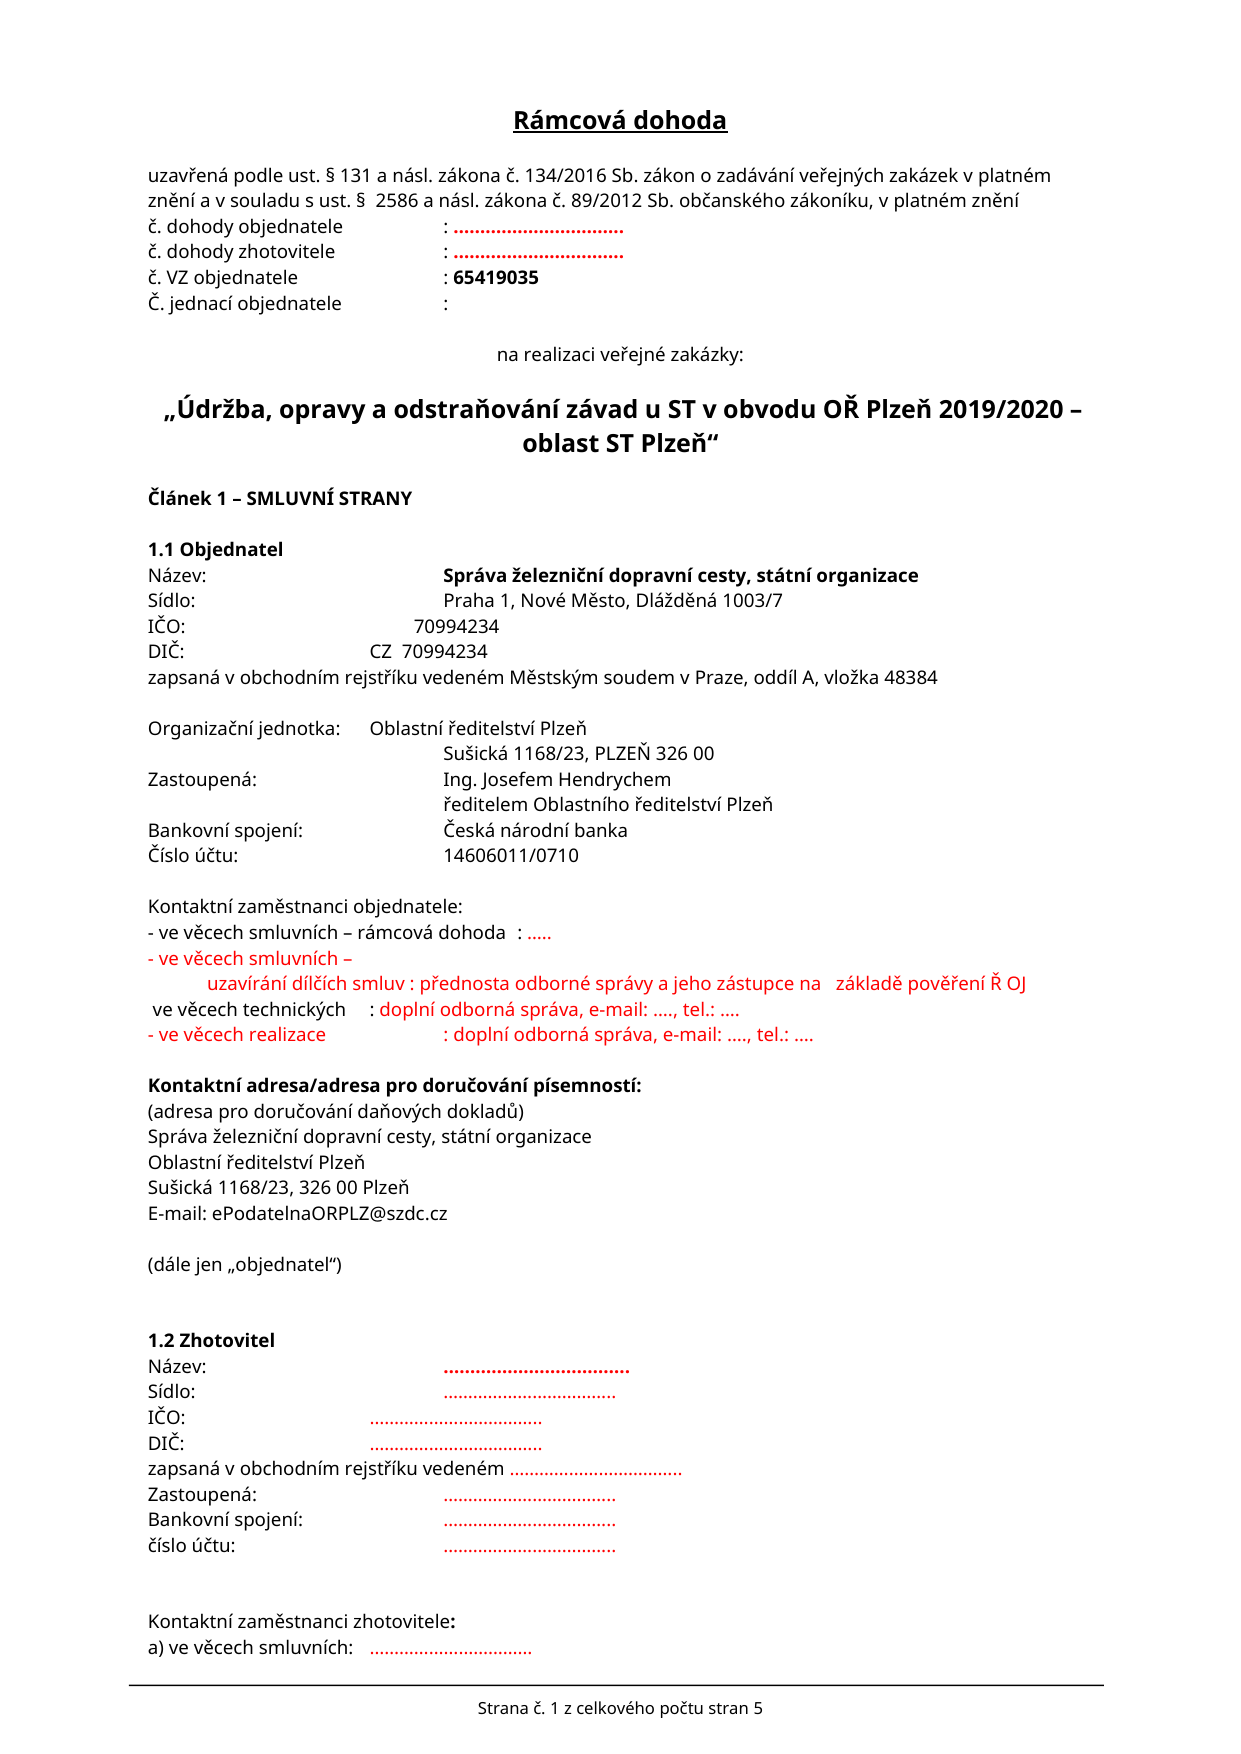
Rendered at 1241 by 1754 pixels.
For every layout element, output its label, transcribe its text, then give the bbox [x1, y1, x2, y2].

text a) ve věcech smluvních: …………………………… [148, 1634, 1092, 1659]
text Oblastní ředitelství Plzeň [148, 1149, 1092, 1174]
text Kontaktní zaměstnanci zhotovitele: [148, 1608, 1092, 1634]
text IČO: …………………………….. [148, 1404, 1092, 1430]
text Č. jednací objednatele : [148, 290, 1092, 315]
text na realizaci veřejné zakázky: [148, 341, 1092, 366]
text Kontaktní adresa/adresa pro doručování písemností: [148, 1072, 1092, 1098]
text ve věcech technických : doplní odborná správa, e-mail: …., tel.: …. [148, 996, 1092, 1021]
text Sušická 1168/23, 326 00 Plzeň [148, 1174, 1092, 1200]
text zapsaná v obchodním rejstříku vedeném …………………………….. [148, 1455, 1092, 1481]
text Bankovní spojení: …………………………….. [148, 1506, 1092, 1532]
text Sídlo: …………………………….. [148, 1379, 1092, 1404]
text „Údržba, opravy a odstraňování závad u ST v obvodu OŘ Plzeň 2019/2020 – oblast ST Plzeň“ [148, 392, 1092, 460]
text Číslo účtu: 14606011/0710 [148, 843, 1092, 868]
text č. dohody objednatele : ………………………….. [148, 213, 1092, 239]
text Bankovní spojení: Česká národní banka [148, 817, 1092, 843]
text Název: …………………………….. [148, 1353, 1092, 1379]
text č. dohody zhotovitele : ………………………….. [148, 239, 1092, 264]
text ředitelem Oblastního ředitelství Plzeň [148, 792, 1092, 817]
text číslo účtu: …………………………….. [148, 1532, 1092, 1557]
text DIČ: …………………………….. [148, 1430, 1092, 1455]
text - ve věcech smluvních – [148, 945, 1092, 970]
text uzavřená podle ust. § 131 a násl. zákona č. 134/2016 Sb. zákon o zadávání veřejných zakázek v platném znění a v souladu s ust. § 2586 a násl. zákona č. 89/2012 Sb. občanského zákoníku, v platném znění [148, 162, 1092, 213]
text Zastoupená: Ing. Josefem Hendrychem [148, 766, 1092, 792]
text (dále jen „objednatel“) [148, 1251, 1092, 1277]
text DIČ: CZ 70994234 [148, 639, 1092, 664]
text Rámcová dohoda [148, 103, 1092, 137]
text zapsaná v obchodním rejstříku vedeném Městským soudem v Praze, oddíl A, vložka 48384 [148, 664, 1092, 690]
text (adresa pro doručování daňových dokladů) [148, 1098, 1092, 1123]
text uzavírání dílčích smluv : přednosta odborné správy a jeho zástupce na základě pověření Ř OJ [207, 970, 1092, 996]
text Sušická 1168/23, PLZEŇ 326 00 [148, 741, 1092, 766]
text Správa železniční dopravní cesty, státní organizace [148, 1123, 1092, 1149]
text - ve věcech realizace : doplní odborná správa, e-mail: …., tel.: …. [148, 1021, 1092, 1047]
text IČO: 70994234 [148, 613, 1092, 639]
text 1.2 Zhotovitel [148, 1328, 1092, 1353]
text Kontaktní zaměstnanci objednatele: [148, 894, 1092, 919]
text 1.1 Objednatel [148, 537, 1092, 562]
text E-mail: ePodatelnaORPLZ@szdc.cz [148, 1200, 1092, 1226]
text Organizační jednotka: Oblastní ředitelství Plzeň [148, 715, 1092, 741]
text č. VZ objednatele : 65419035 [148, 264, 1092, 290]
text Článek 1 – SMLUVNÍ STRANY [148, 486, 1092, 511]
text Sídlo: Praha 1, Nové Město, Dlážděná 1003/7 [148, 588, 1092, 613]
text - ve věcech smluvních – rámcová dohoda : ….. [148, 919, 1092, 945]
text Zastoupená: …………………………….. [148, 1481, 1092, 1506]
text Název: Správa železniční dopravní cesty, státní organizace [148, 562, 1092, 588]
